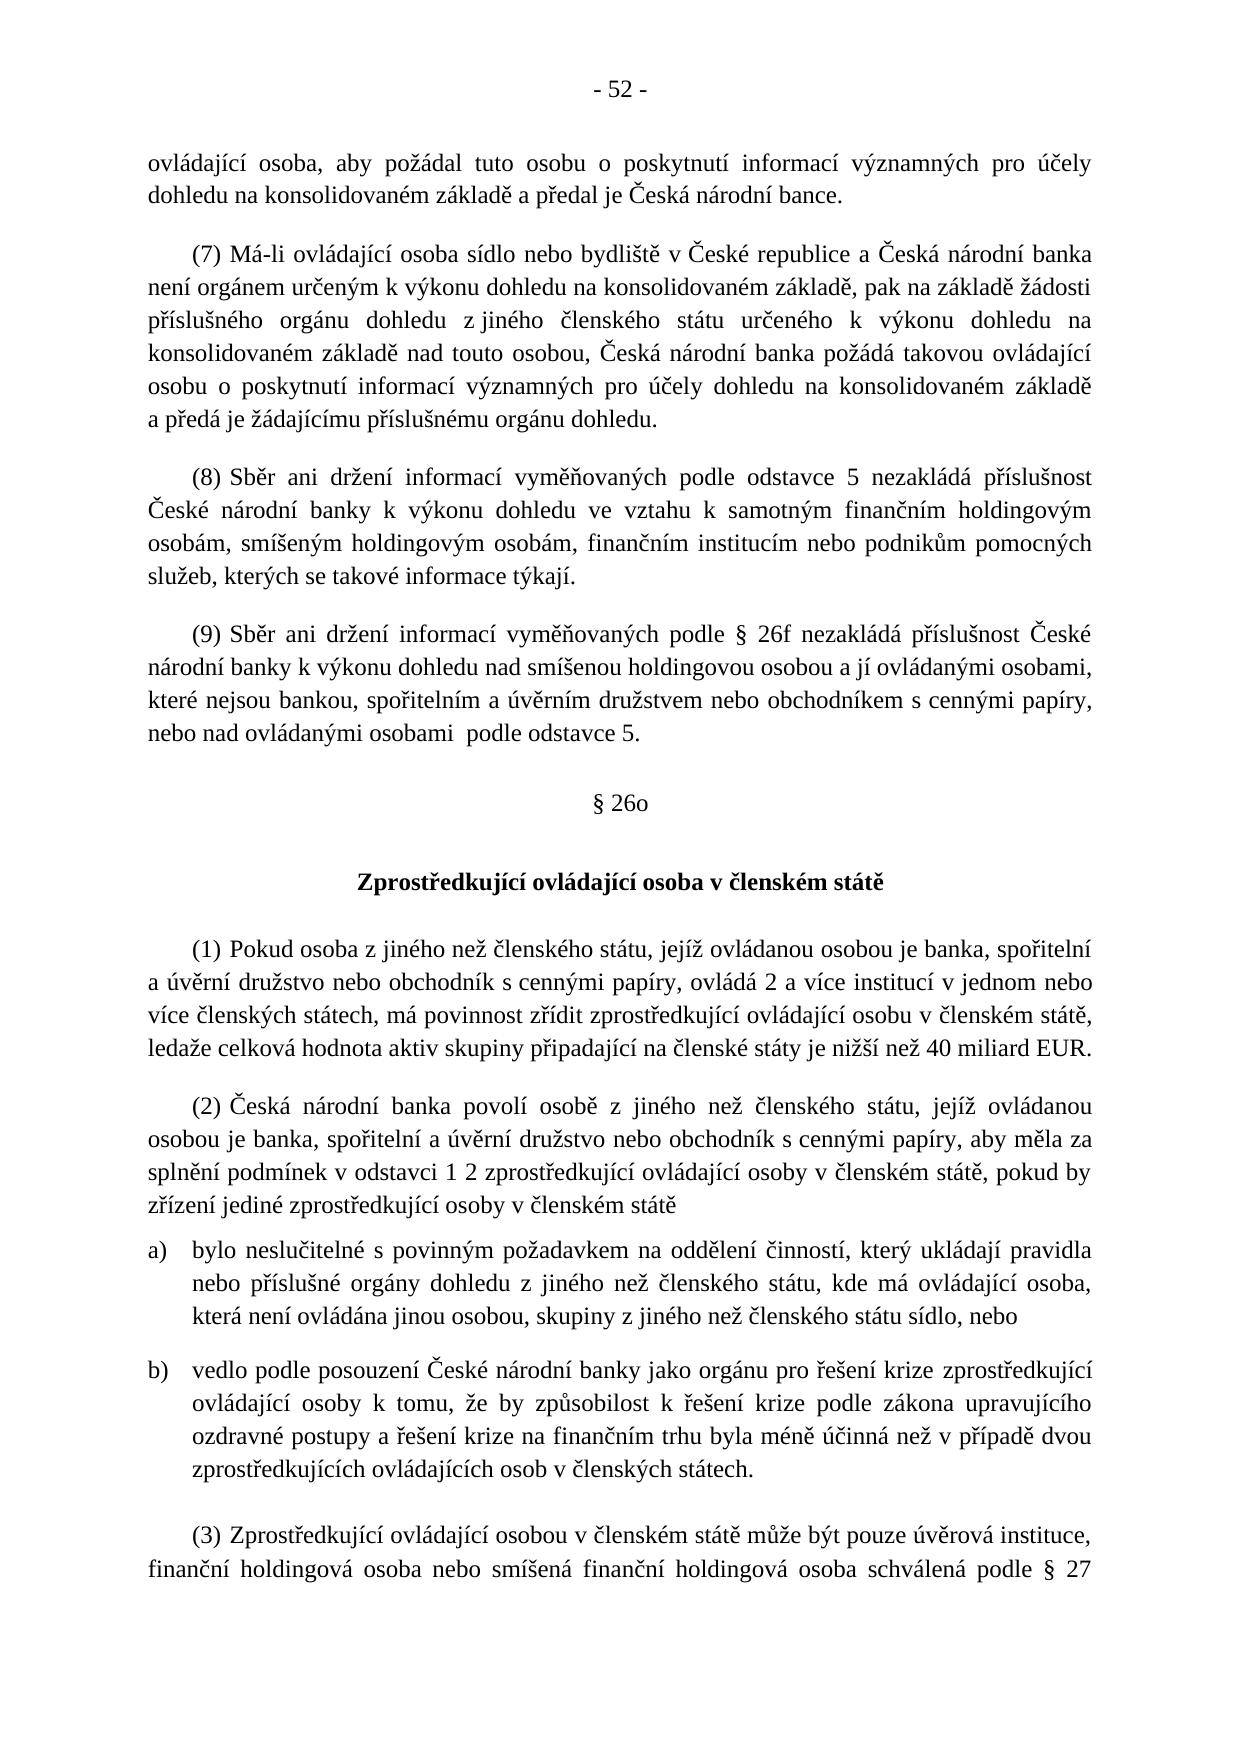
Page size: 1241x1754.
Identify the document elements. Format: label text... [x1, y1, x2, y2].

text § 26o [148, 788, 1093, 817]
list Má-li ovládající osoba sídlo nebo bydliště v České republice a Česká národní banka není orgánem určeným k výkonu dohledu na konsolidovaném základě, pak na základě žádosti příslušného orgánu dohledu z jiného členského státu určeného k výkonu dohledu na konsolidovaném základě nad touto osobou, Česká národní banka požádá takovou ovládající osobu o poskytnutí informací významných pro účely dohledu na konsolidovaném základě a předá je žádajícímu příslušnému orgánu dohledu. [148, 239, 1093, 432]
list Sběr ani držení informací vyměňovaných podle § 26f nezakládá příslušnost České národní banky k výkonu dohledu nad smíšenou holdingovou osobou a jí ovládanými osobami, které nejsou bankou, spořitelním a úvěrním družstvem nebo obchodníkem s cennými papíry, nebo nad ovládanými osobami podle odstavce 5. [148, 619, 1093, 747]
text vedlo podle posouzení České národní banky jako orgánu pro řešení krize zprostředkující ovládající osoby k tomu, že by způsobilost k řešení krize podle zákona upravujícího ozdravné postupy a řešení krize na finančním trhu byla méně účinná než v případě dvou zprostředkujících ovládajících osob v členských státech. [148, 1355, 1093, 1483]
text bylo neslučitelné s povinným požadavkem na oddělení činností, který ukládají pravidla nebo příslušné orgány dohledu z jiného než členského státu, kde má ovládající osoba, která není ovládána jinou osobou, skupiny z jiného než členského státu sídlo, nebo [148, 1235, 1093, 1330]
list Česká národní banka povolí osobě z jiného než členského státu, jejíž ovládanou osobou je banka, spořitelní a úvěrní družstvo nebo obchodník s cennými papíry, aby měla za splnění podmínek v odstavci 1 2 zprostředkující ovládající osoby v členském státě, pokud by zřízení jediné zprostředkující osoby v členském státě [148, 1091, 1093, 1218]
text Zprostředkující ovládající osoba v členském státě [148, 867, 1093, 896]
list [148, 148, 1093, 209]
list Sběr ani držení informací vyměňovaných podle odstavce 5 nezakládá příslušnost České národní banky k výkonu dohledu ve vztahu k samotným finančním holdingovým osobám, smíšeným holdingovým osobám, finančním institucím nebo podnikům pomocných služeb, kterých se takové informace týkají. [148, 462, 1093, 589]
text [148, 1521, 1093, 1582]
list Pokud osoba z jiného než členského státu, jejíž ovládanou osobou je banka, spořitelní a úvěrní družstvo nebo obchodník s cennými papíry, ovládá 2 a více institucí v jednom nebo více členských státech, má povinnost zřídit zprostředkující ovládající osobu v členském státě, ledaže celková hodnota aktiv skupiny připadající na členské státy je nižší než 40 miliard EUR. [148, 934, 1093, 1061]
